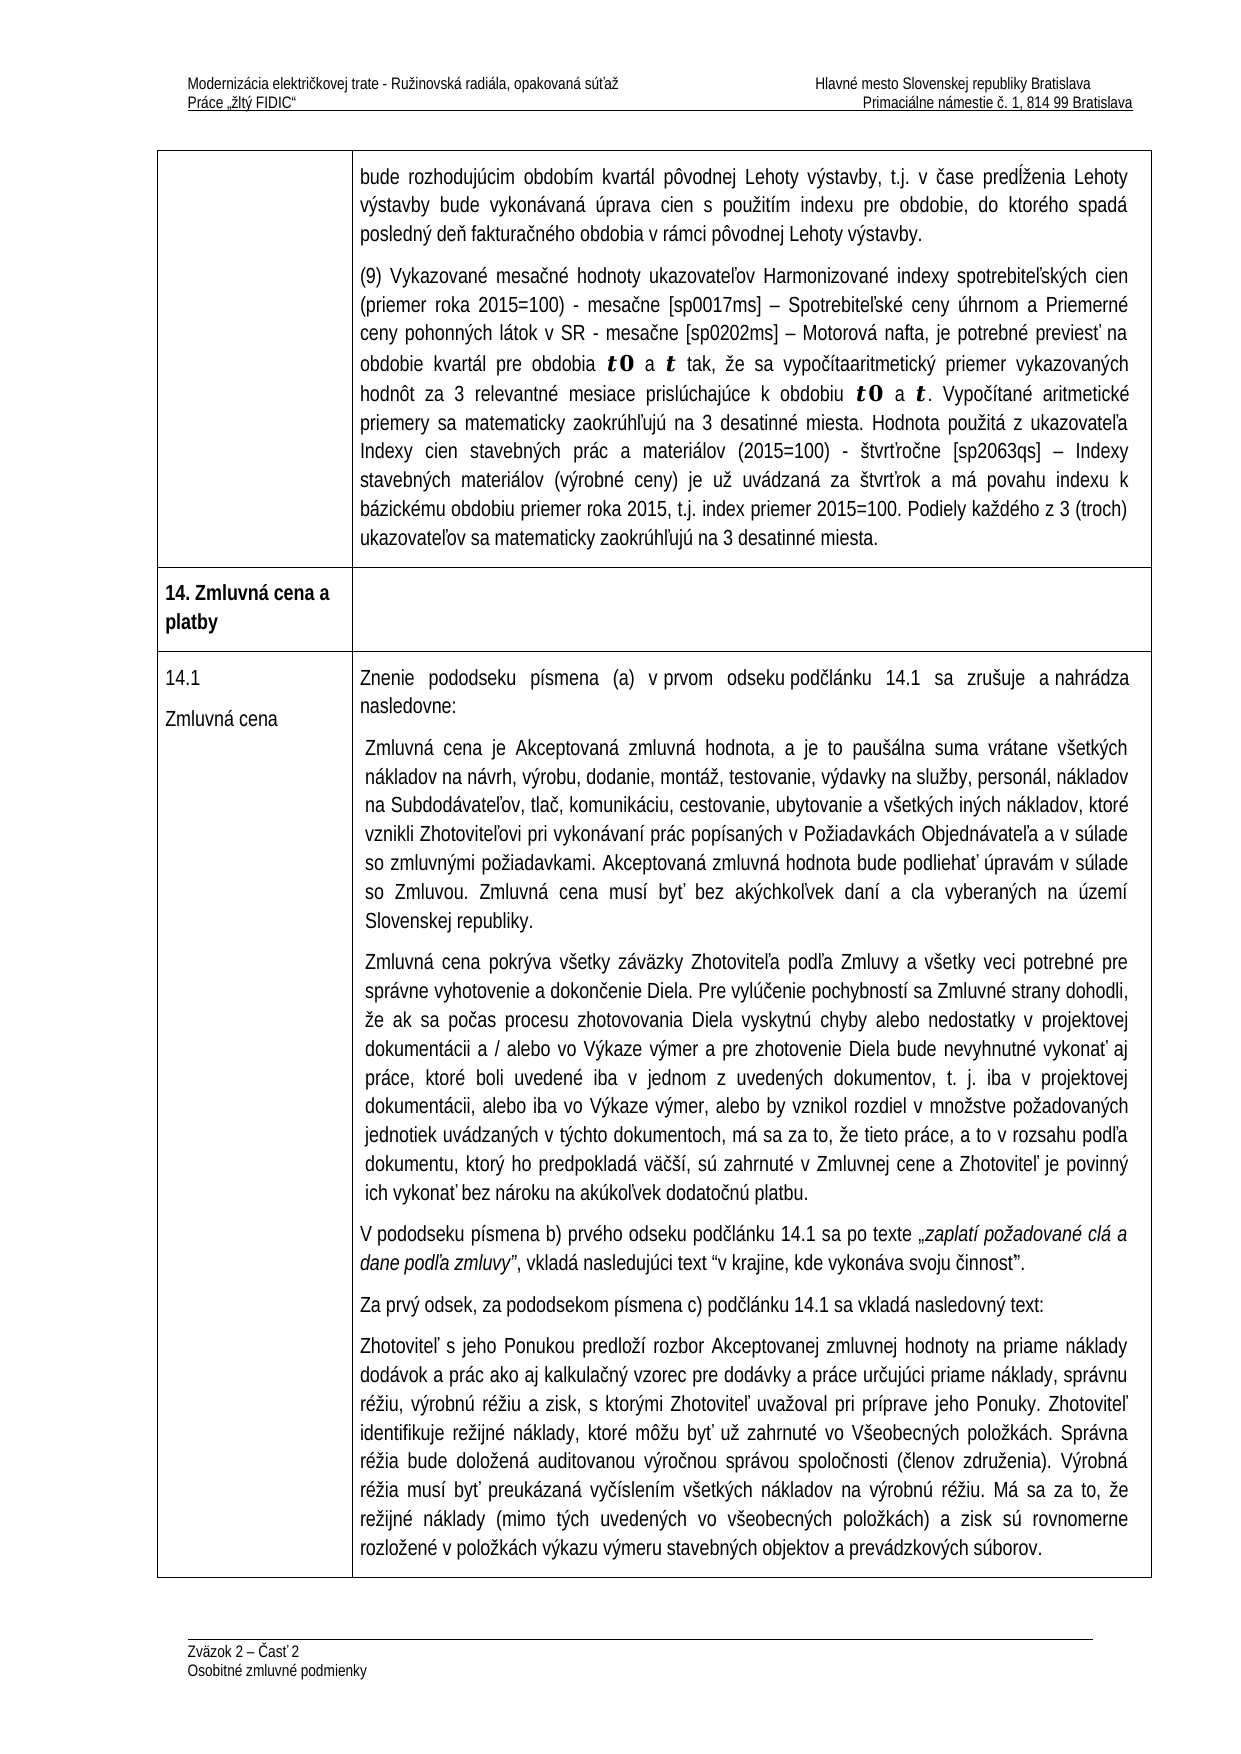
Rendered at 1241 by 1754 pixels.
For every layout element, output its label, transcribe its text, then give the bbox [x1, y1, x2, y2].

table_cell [158, 151, 352, 567]
table_cell [353, 568, 1151, 651]
table_cell 14.1 Zmluvná cena [158, 652, 352, 1577]
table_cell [353, 151, 1151, 567]
table_cell 14. Zmluvná cena a platby [158, 568, 352, 651]
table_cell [353, 652, 1151, 1577]
